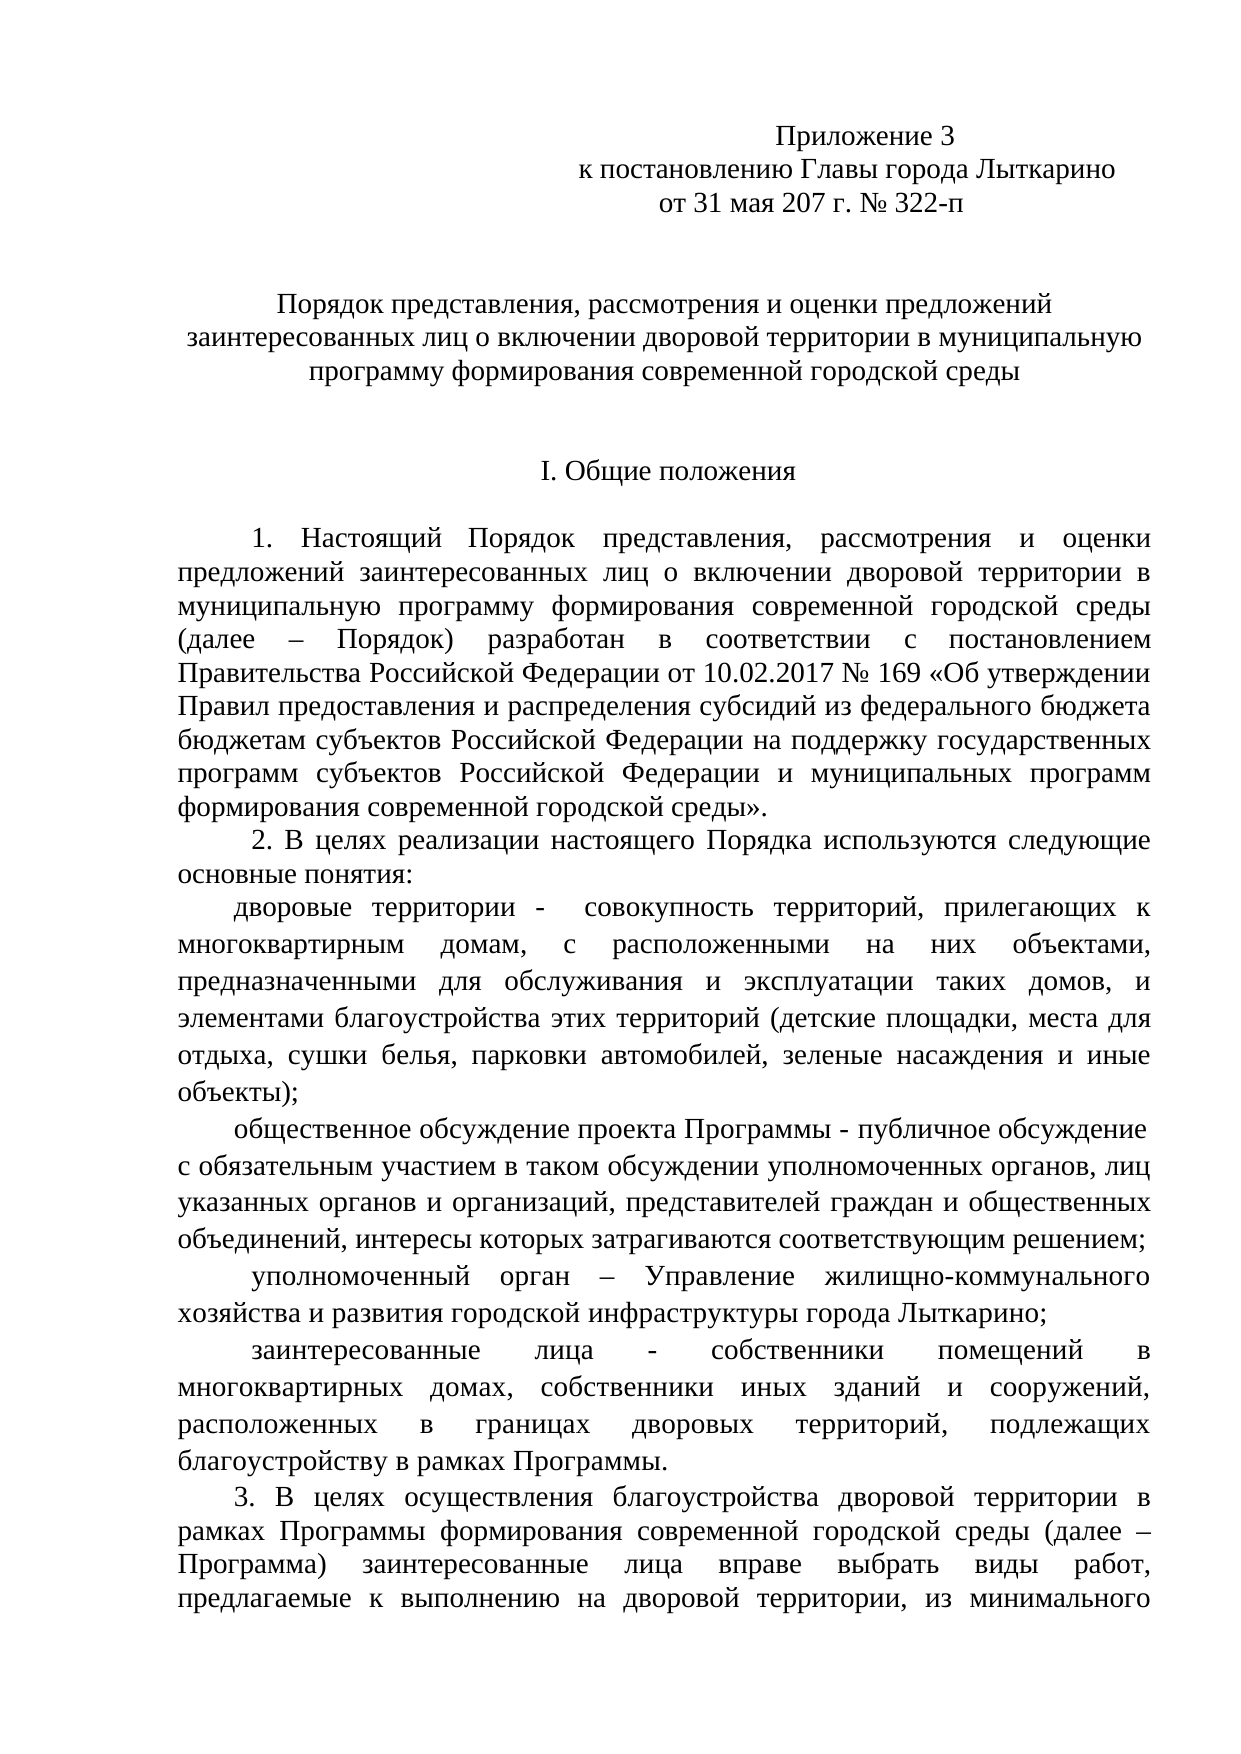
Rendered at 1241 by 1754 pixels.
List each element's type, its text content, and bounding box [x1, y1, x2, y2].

text общественное обсуждение проекта Программы - публичное обсуждение [177, 1111, 1152, 1144]
text от 31 мая 207 г. № 322-п [177, 185, 1152, 219]
text Приложение 3 [177, 118, 1152, 152]
text Порядок представления, рассмотрения и оценки предложений заинтересованных лиц о включении дворовой территории в муниципальную программу формирования современной городской среды [177, 286, 1152, 386]
text 2. В целях реализации настоящего Порядка используются следующие основные понятия: [177, 822, 1152, 889]
text I. Общие положения [177, 453, 1152, 487]
text дворовые территории - совокупность территорий, прилегающих к многоквартирным домам, с расположенными на них объектами, предназначенными для обслуживания и эксплуатации таких домов, и элементами благоустройства этих территорий (детские площадки, места для отдыха, сушки белья, парковки автомобилей, зеленые насаждения и иные объекты); [177, 889, 1152, 1107]
text заинтересованные лица - собственники помещений в многоквартирных домах, собственники иных зданий и сооружений, расположенных в границах дворовых территорий, подлежащих благоустройству в рамках Программы. [177, 1332, 1152, 1476]
text к постановлению Главы города Лыткарино [177, 152, 1152, 185]
text уполномоченный орган – Управление жилищно-коммунального хозяйства и развития городской инфраструктуры города Лыткарино; [177, 1258, 1152, 1329]
text 1. Настоящий Порядок представления, рассмотрения и оценки предложений заинтересованных лиц о включении дворовой территории в муниципальную программу формирования современной городской среды (далее – Порядок) разработан в соответствии с постановлением Правительства Российской Федерации от 10.02.2017 № 169 «Об утверждении Правил предоставления и распределения субсидий из федерального бюджета бюджетам субъектов Российской Федерации на поддержку государственных программ субъектов Российской Федерации и муниципальных программ формирования современной городской среды». [177, 521, 1152, 822]
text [177, 1479, 1152, 1614]
text с обязательным участием в таком обсуждении уполномоченных органов, лиц указанных органов и организаций, представителей граждан и общественных объединений, интересы которых затрагиваются соответствующим решением; [177, 1148, 1152, 1255]
